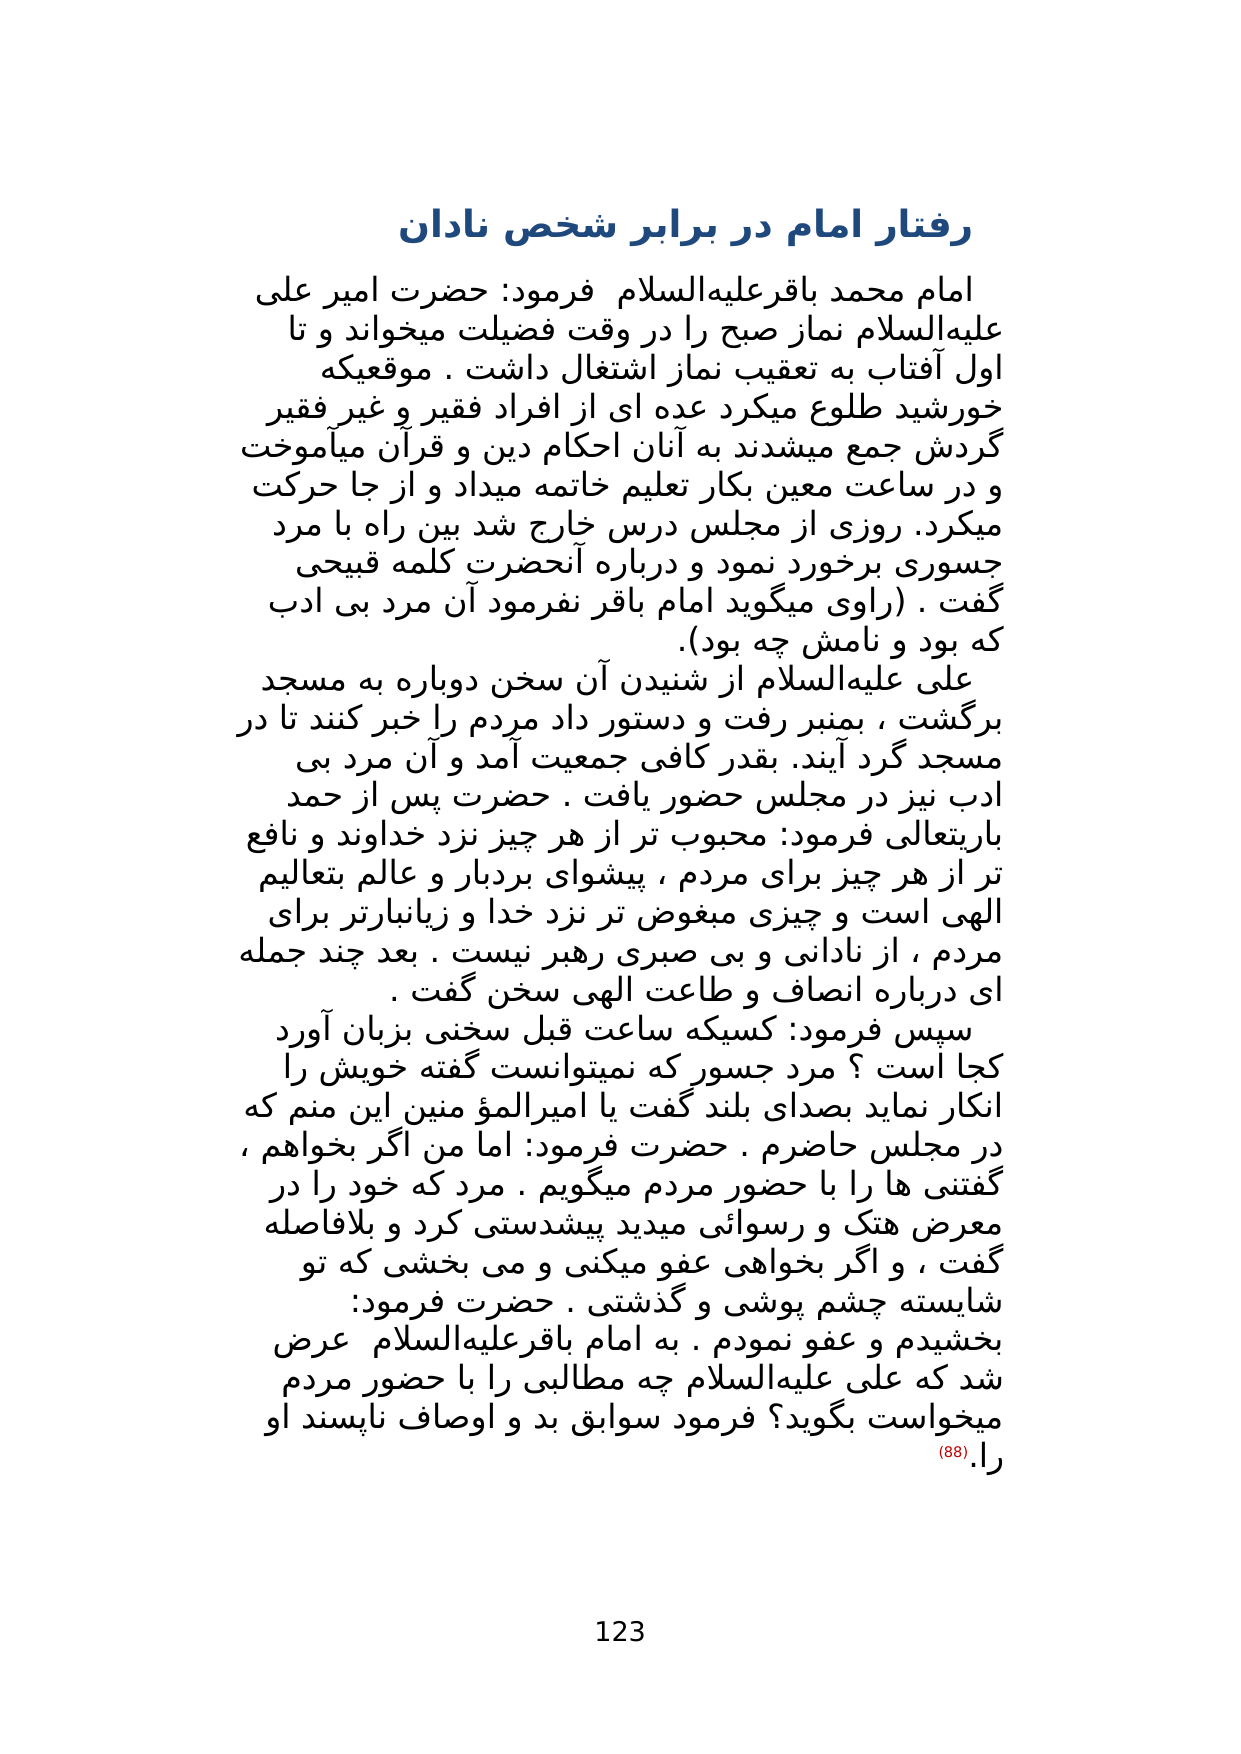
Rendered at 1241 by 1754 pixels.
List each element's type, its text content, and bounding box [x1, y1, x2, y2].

text سپس فرمود: کسیکه ساعت قبل سخنی بزبان آورد کجا است ؟ مرد جسور که نمیتوانست گفته خویش را انکار نماید بصدای بلند گفت یا امیرالمؤ منین این منم که در مجلس حاضرم . حضرت فرمود: اما من اگر بخواهم ، گفتنی ها را با حضور مردم میگویم . مرد که خود را در معرض هتک و رسوائی میدید پیشدستی کرد و بلافاصله گفت ، و اگر بخواهی عفو میکنی و می بخشی که تو شایسته چشم پوشی و گذشتی . حضرت فرمود: بخشیدم و عفو نمودم . به امام باقرعليه‌السلام عرض شد که علی عليه‌السلام چه مطالبی را با حضور مردم میخواست بگوید؟ فرمود سوابق بد و اوصاف ناپسند او را.(88) [236, 1009, 1004, 1475]
text امام محمد باقرعليه‌السلام فرمود: حضرت امیر علی عليه‌السلام نماز صبح را در وقت فضیلت میخواند و تا اول آفتاب به تعقیب نماز اشتغال داشت . موقعیکه خورشید طلوع میکرد عده ای از افراد فقیر و غیر فقیر گردش جمع میشدند به آنان احکام دین و قرآن میآموخت و در ساعت معین بکار تعلیم خاتمه میداد و از جا حرکت میکرد. روزی از مجلس درس خارج شد بین راه با مرد جسوری برخورد نمود و درباره آنحضرت کلمه قبیحی گفت . (راوی میگوید امام باقر نفرمود آن مرد بی ادب که بود و نامش چه بود). [236, 271, 1004, 659]
subtitle رفتار امام در برابر شخص نادان [236, 202, 1004, 246]
text علی عليه‌السلام از شنیدن آن سخن دوباره به مسجد برگشت ، بمنبر رفت و دستور داد مردم را خبر کنند تا در مسجد گرد آیند. بقدر کافی جمعیت آمد و آن مرد بی ادب نیز در مجلس حضور یافت . حضرت پس از حمد باریتعالی فرمود: محبوب تر از هر چیز نزد خداوند و نافع تر از هر چیز برای مردم ، پیشوای بردبار و عالم بتعالیم الهی است و چیزی مبغوض تر نزد خدا و زیانبارتر برای مردم ، از نادانی و بی صبری رهبر نیست . بعد چند جمله ای درباره انصاف و طاعت الهی سخن گفت . [236, 659, 1004, 1009]
